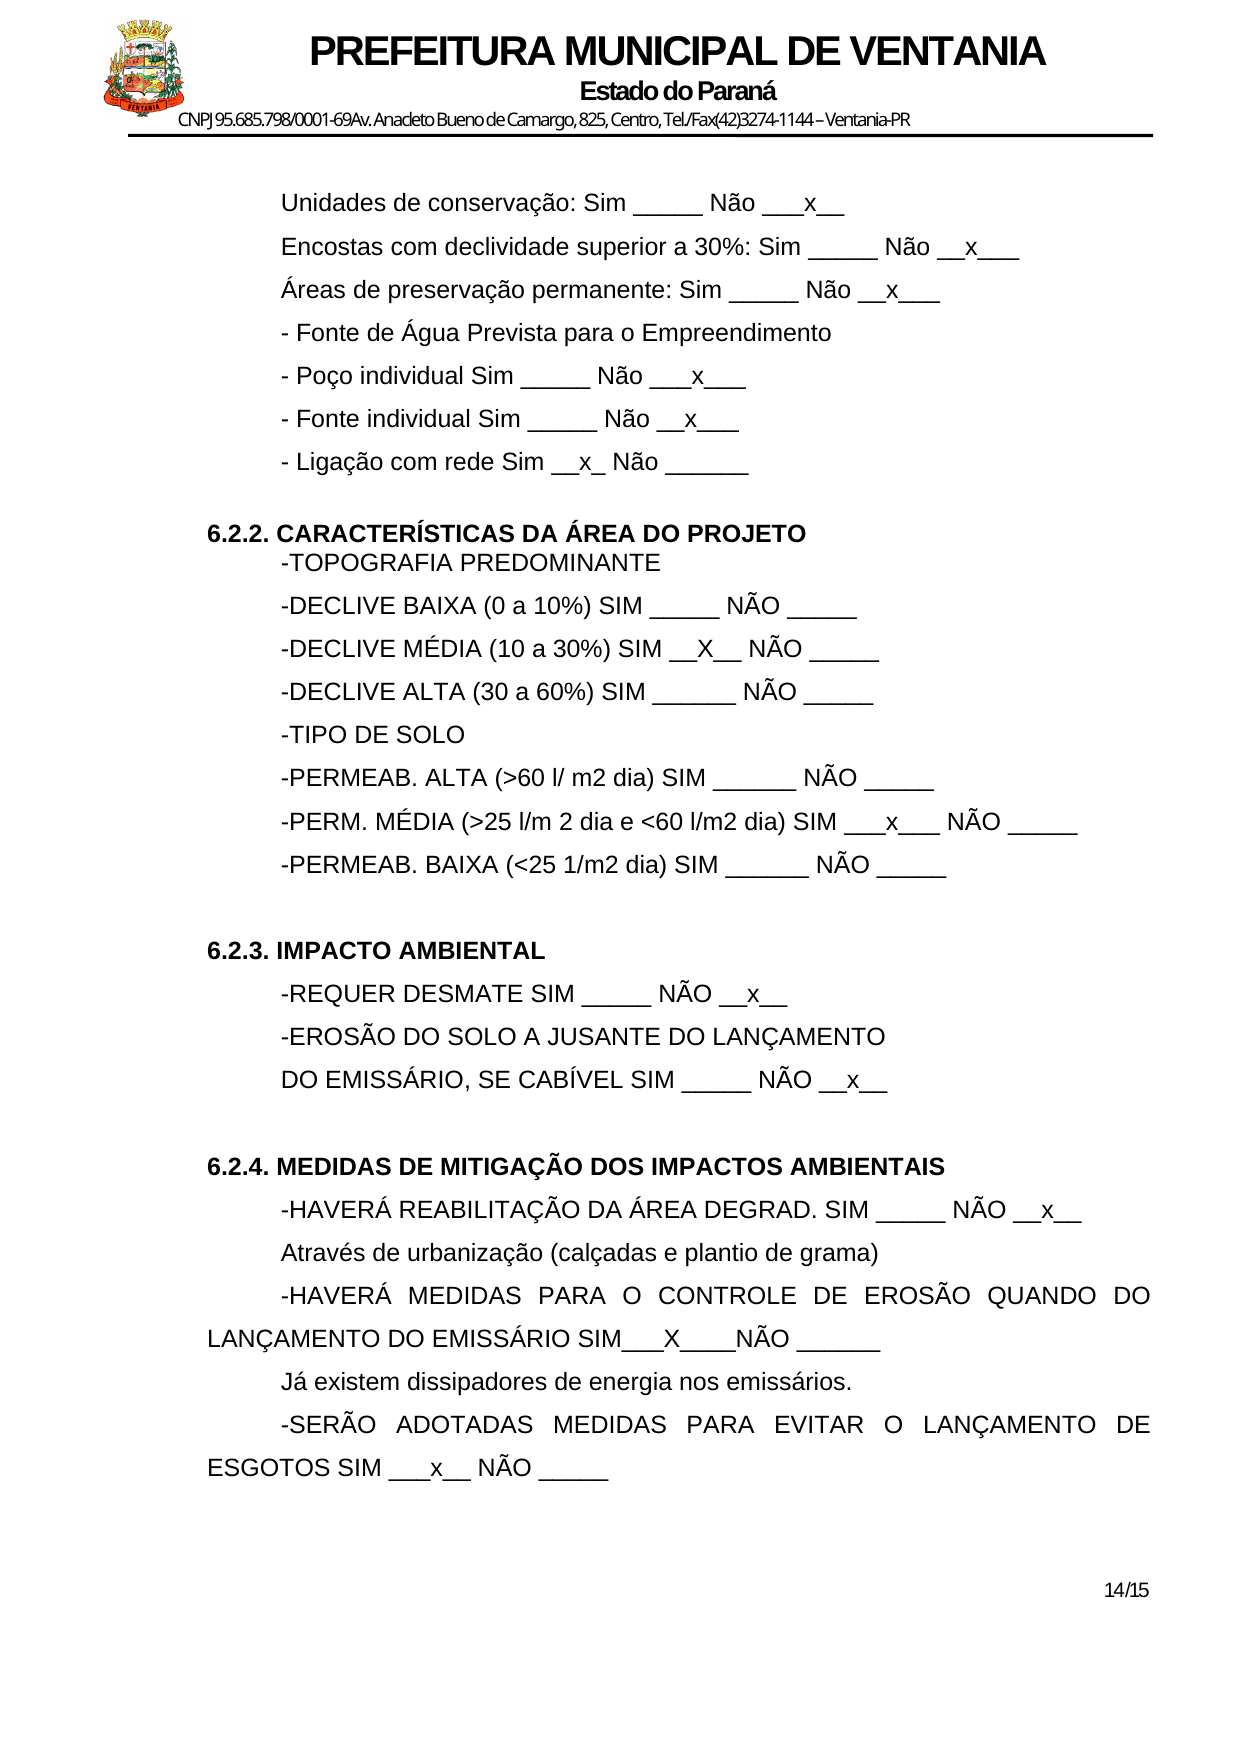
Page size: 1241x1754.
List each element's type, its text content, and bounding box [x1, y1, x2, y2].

text -PERM. MÉDIA (>25 l/m 2 dia e <60 l/m2 dia) SIM ___x___ NÃO _____ [207, 806, 1152, 835]
text Já existem dissipadores de energia nos emissários. [207, 1367, 1152, 1396]
text Unidades de conservação: Sim _____ Não ___x__ [207, 188, 1152, 217]
text - Poço individual Sim _____ Não ___x___ [207, 361, 1152, 389]
text 6.2.4. MEDIDAS DE MITIGAÇÃO DOS IMPACTOS AMBIENTAIS [207, 1151, 1152, 1180]
text Encostas com declividade superior a 30%: Sim _____ Não __x___ [207, 231, 1152, 260]
picture [180, 114, 188, 119]
text -TIPO DE SOLO [207, 720, 1152, 749]
text -PERMEAB. ALTA (>60 l/ m2 dia) SIM ______ NÃO _____ [207, 763, 1152, 792]
text - Ligação com rede Sim __x_ Não ______ [207, 447, 1152, 476]
text -DECLIVE BAIXA (0 a 10%) SIM _____ NÃO _____ [207, 591, 1152, 619]
text - Fonte de Água Prevista para o Empreendimento [207, 318, 1152, 346]
text Áreas de preservação permanente: Sim _____ Não __x___ [207, 274, 1152, 303]
text -TOPOGRAFIA PREDOMINANTE [207, 548, 1152, 576]
text -DECLIVE MÉDIA (10 a 30%) SIM __X__ NÃO _____ [207, 634, 1152, 663]
text 6.2.2. CARACTERÍSTICAS DA ÁREA DO PROJETO [207, 519, 1152, 548]
text - Fonte individual Sim _____ Não __x___ [207, 404, 1152, 433]
text -PERMEAB. BAIXA (<25 1/m2 dia) SIM ______ NÃO _____ [207, 849, 1152, 878]
text DO EMISSÁRIO, SE CABÍVEL SIM _____ NÃO __x__ [207, 1065, 1152, 1094]
text -DECLIVE ALTA (30 a 60%) SIM ______ NÃO _____ [207, 677, 1152, 706]
text Através de urbanização (calçadas e plantio de grama) [207, 1238, 1152, 1266]
text -HAVERÁ REABILITAÇÃO DA ÁREA DEGRAD. SIM _____ NÃO __x__ [207, 1194, 1152, 1223]
text -HAVERÁ MEDIDAS PARA O CONTROLE DE EROSÃO QUANDO DO LANÇAMENTO DO EMISSÁRIO SIM___X____NÃO ______ [207, 1281, 1152, 1353]
text 6.2.3. IMPACTO AMBIENTAL [207, 936, 1152, 964]
text -SERÃO ADOTADAS MEDIDAS PARA EVITAR O LANÇAMENTO DE ESGOTOS SIM ___x__ NÃO _____ [207, 1410, 1152, 1482]
text -EROSÃO DO SOLO A JUSANTE DO LANÇAMENTO [207, 1022, 1152, 1051]
text -REQUER DESMATE SIM _____ NÃO __x__ [207, 979, 1152, 1008]
picture [103, 18, 188, 119]
